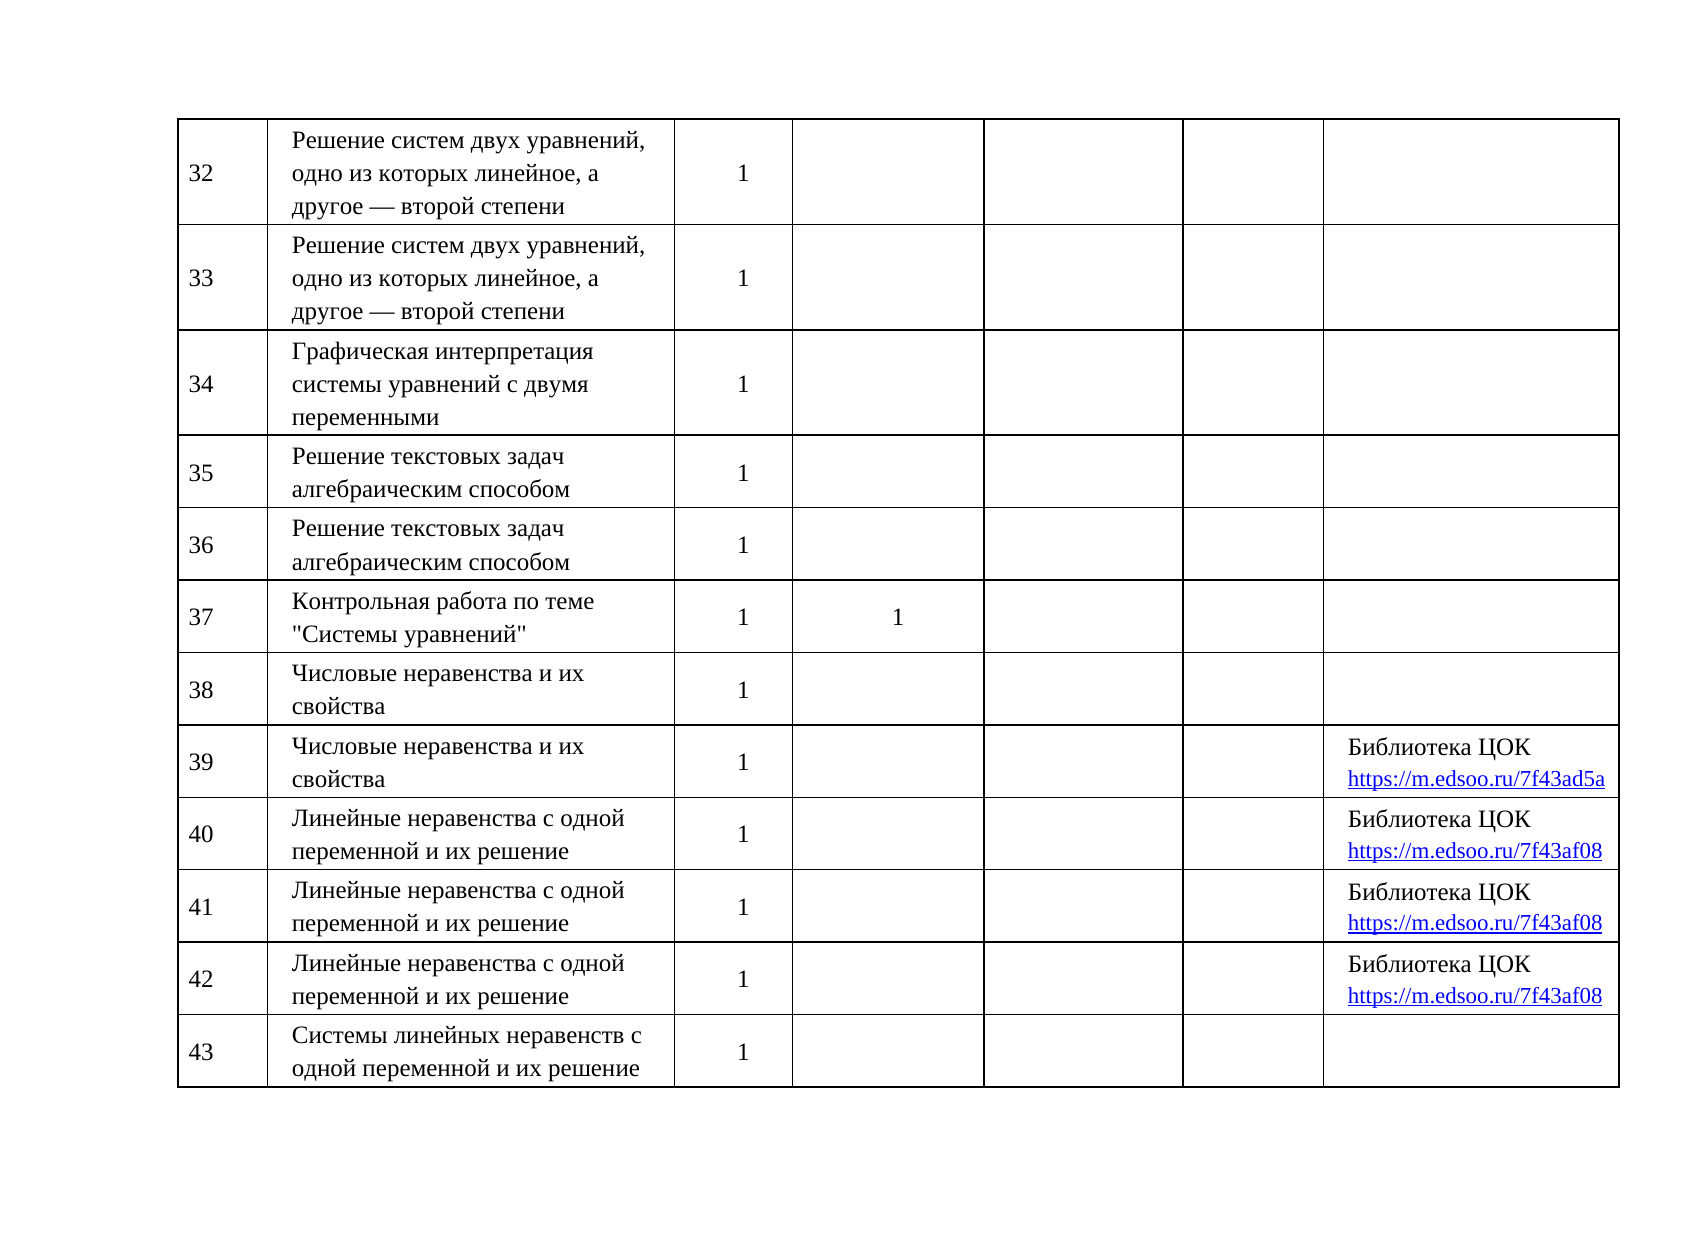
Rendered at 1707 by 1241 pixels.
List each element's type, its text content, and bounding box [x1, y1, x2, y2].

table_cell 34 [179, 331, 267, 434]
table_cell [1184, 436, 1323, 507]
table_cell Числовые неравенства и их свойства [268, 726, 674, 796]
table_cell [1184, 798, 1323, 869]
table_cell [1184, 581, 1323, 652]
table_cell 41 [179, 870, 267, 941]
table_cell [793, 331, 983, 434]
table_cell [1324, 225, 1618, 329]
table_cell [1184, 225, 1323, 329]
table_cell 1 [675, 653, 792, 724]
table_cell Библиотека ЦОК https://m.edsoo.ru/7f43af08 [1324, 943, 1618, 1013]
table_cell 1 [675, 798, 792, 869]
table_cell 38 [179, 653, 267, 724]
table_cell [793, 1015, 983, 1086]
table_cell [985, 225, 1182, 329]
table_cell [268, 120, 674, 223]
table_cell Линейные неравенства с одной переменной и их решение [268, 943, 674, 1013]
table_cell 1 [675, 436, 792, 507]
table_cell Линейные неравенства с одной переменной и их решение [268, 870, 674, 941]
table_cell [985, 436, 1182, 507]
table_cell [793, 508, 983, 579]
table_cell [268, 1015, 674, 1086]
table_cell [793, 436, 983, 507]
table_cell Решение текстовых задач алгебраическим способом [268, 436, 674, 507]
table_cell Контрольная работа по теме "Системы уравнений" [268, 581, 674, 652]
table_cell 43 [179, 1015, 267, 1086]
table_cell [1324, 581, 1618, 652]
table_cell [1324, 1015, 1618, 1086]
table_cell [985, 870, 1182, 941]
table_cell [1324, 120, 1618, 223]
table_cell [268, 225, 674, 329]
table_cell [985, 798, 1182, 869]
table_cell 35 [179, 436, 267, 507]
table_cell [793, 225, 983, 329]
table_cell [1184, 726, 1323, 796]
table_cell 1 [675, 943, 792, 1013]
table_cell [985, 331, 1182, 434]
table_cell Решение текстовых задач алгебраическим способом [268, 508, 674, 579]
table_cell [1324, 508, 1618, 579]
table_cell [793, 943, 983, 1013]
table_cell 39 [179, 726, 267, 796]
table_cell [793, 798, 983, 869]
table_cell [985, 508, 1182, 579]
table_cell 1 [675, 1015, 792, 1086]
table_cell 32 [179, 120, 267, 223]
table_cell [1324, 436, 1618, 507]
table_cell Библиотека ЦОК https://m.edsoo.ru/7f43af08 [1324, 870, 1618, 941]
table_cell [985, 943, 1182, 1013]
table_cell 1 [675, 508, 792, 579]
table_cell 37 [179, 581, 267, 652]
table_cell [1184, 870, 1323, 941]
table_cell 1 [675, 120, 792, 223]
table_cell [985, 120, 1182, 223]
table_cell [1184, 1015, 1323, 1086]
table_cell 40 [179, 798, 267, 869]
table_cell [985, 653, 1182, 724]
table_cell [793, 653, 983, 724]
table_cell 1 [675, 726, 792, 796]
table_cell 42 [179, 943, 267, 1013]
table_cell 1 [675, 581, 792, 652]
table_cell 1 [793, 581, 983, 652]
table_cell Графическая интерпретация системы уравнений с двумя переменными [268, 331, 674, 434]
table_cell [1324, 653, 1618, 724]
table_cell [793, 870, 983, 941]
table_cell Линейные неравенства с одной переменной и их решение [268, 798, 674, 869]
table_cell 1 [675, 225, 792, 329]
table_cell [985, 1015, 1182, 1086]
table_cell Библиотека ЦОК https://m.edsoo.ru/7f43af08 [1324, 798, 1618, 869]
table_cell [1184, 508, 1323, 579]
table_cell Библиотека ЦОК https://m.edsoo.ru/7f43ad5a [1324, 726, 1618, 796]
table_cell 1 [675, 870, 792, 941]
table_cell [985, 581, 1182, 652]
table_cell [1184, 653, 1323, 724]
table_cell Числовые неравенства и их свойства [268, 653, 674, 724]
table_cell [1184, 943, 1323, 1013]
table_cell [1184, 120, 1323, 223]
table_cell 36 [179, 508, 267, 579]
table_cell [1324, 331, 1618, 434]
table_cell 33 [179, 225, 267, 329]
table_cell [793, 120, 983, 223]
table_cell 1 [675, 331, 792, 434]
table_cell [1184, 331, 1323, 434]
table_cell [793, 726, 983, 796]
table_cell [985, 726, 1182, 796]
